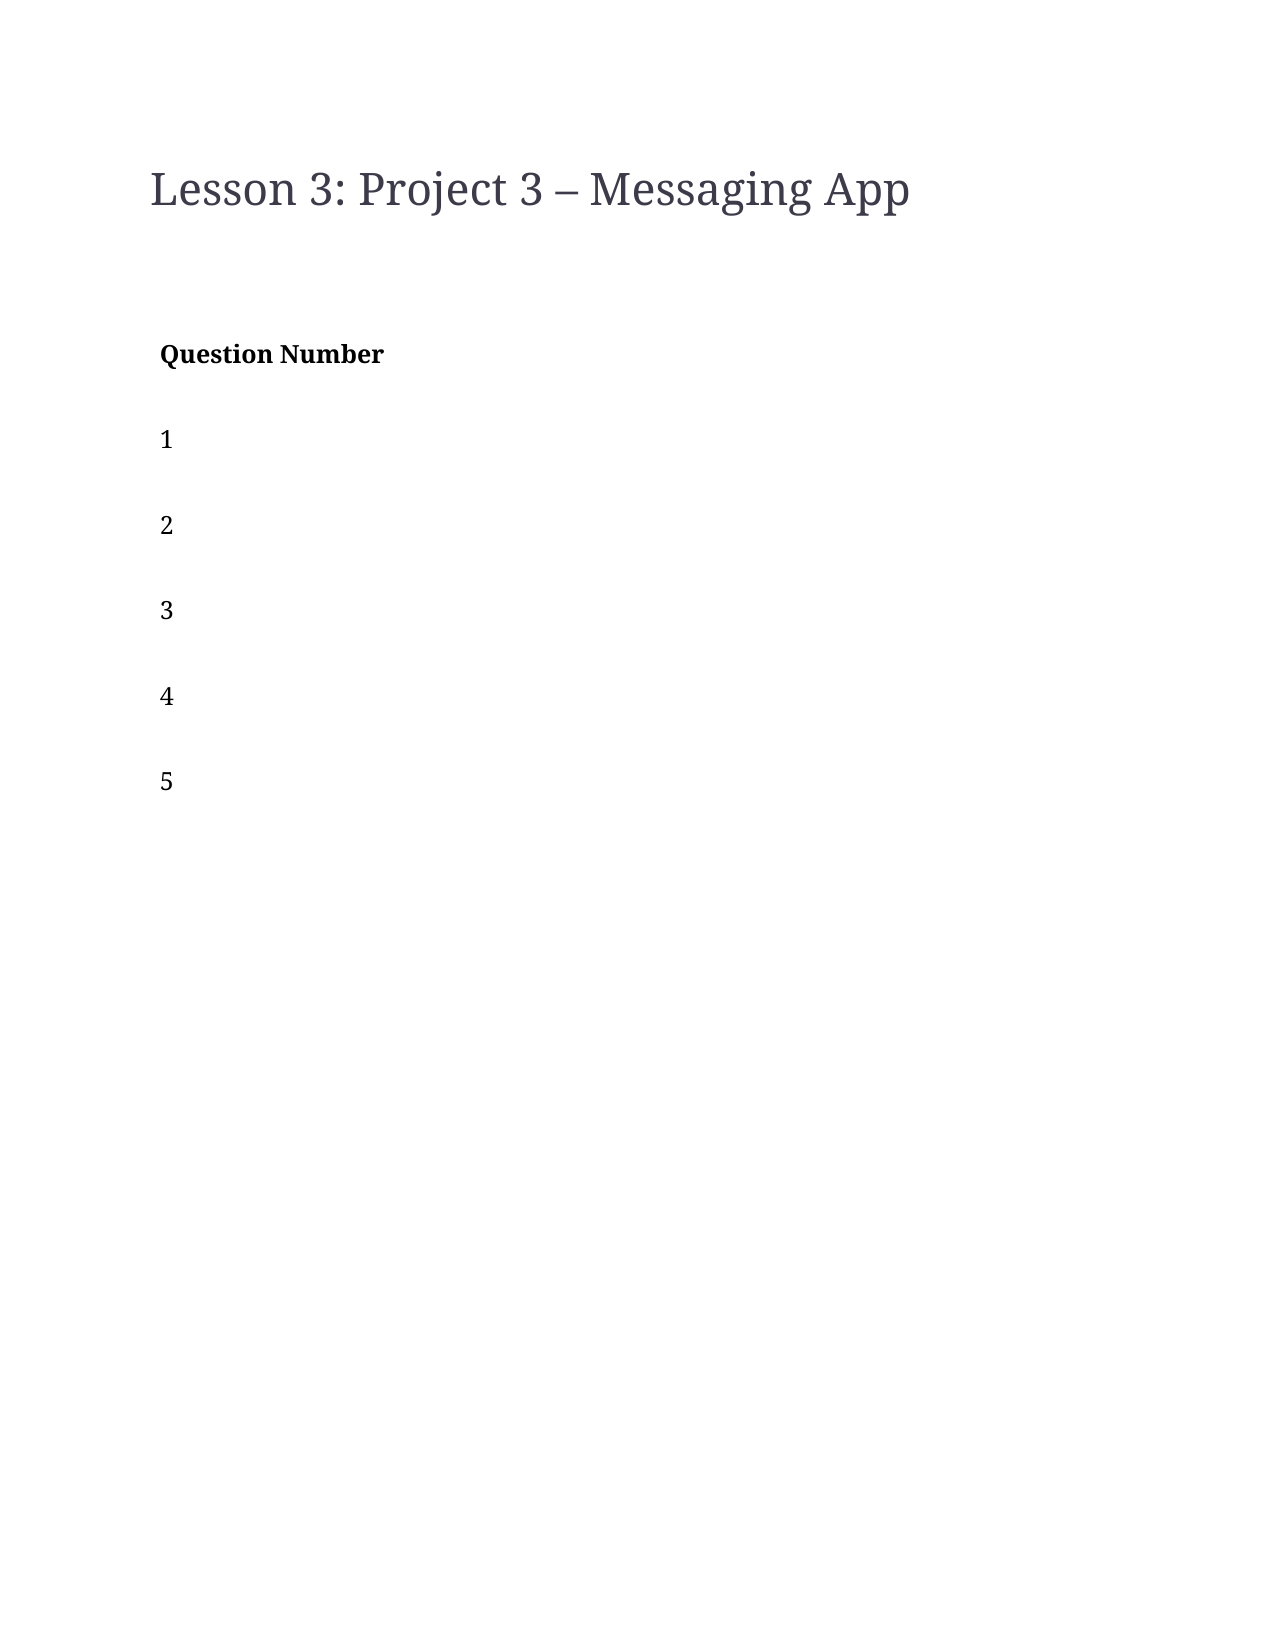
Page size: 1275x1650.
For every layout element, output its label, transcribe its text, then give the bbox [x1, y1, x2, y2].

table_header 1 [139, 391, 1275, 477]
table_header 5 [139, 733, 1275, 906]
table_header Question Number [139, 247, 1275, 391]
table_header 4 [139, 648, 1275, 733]
table_header 2 [139, 477, 1275, 562]
table_header 3 [139, 562, 1275, 648]
subtitle Lesson 3: Project 3 – Messaging App [150, 150, 1125, 219]
